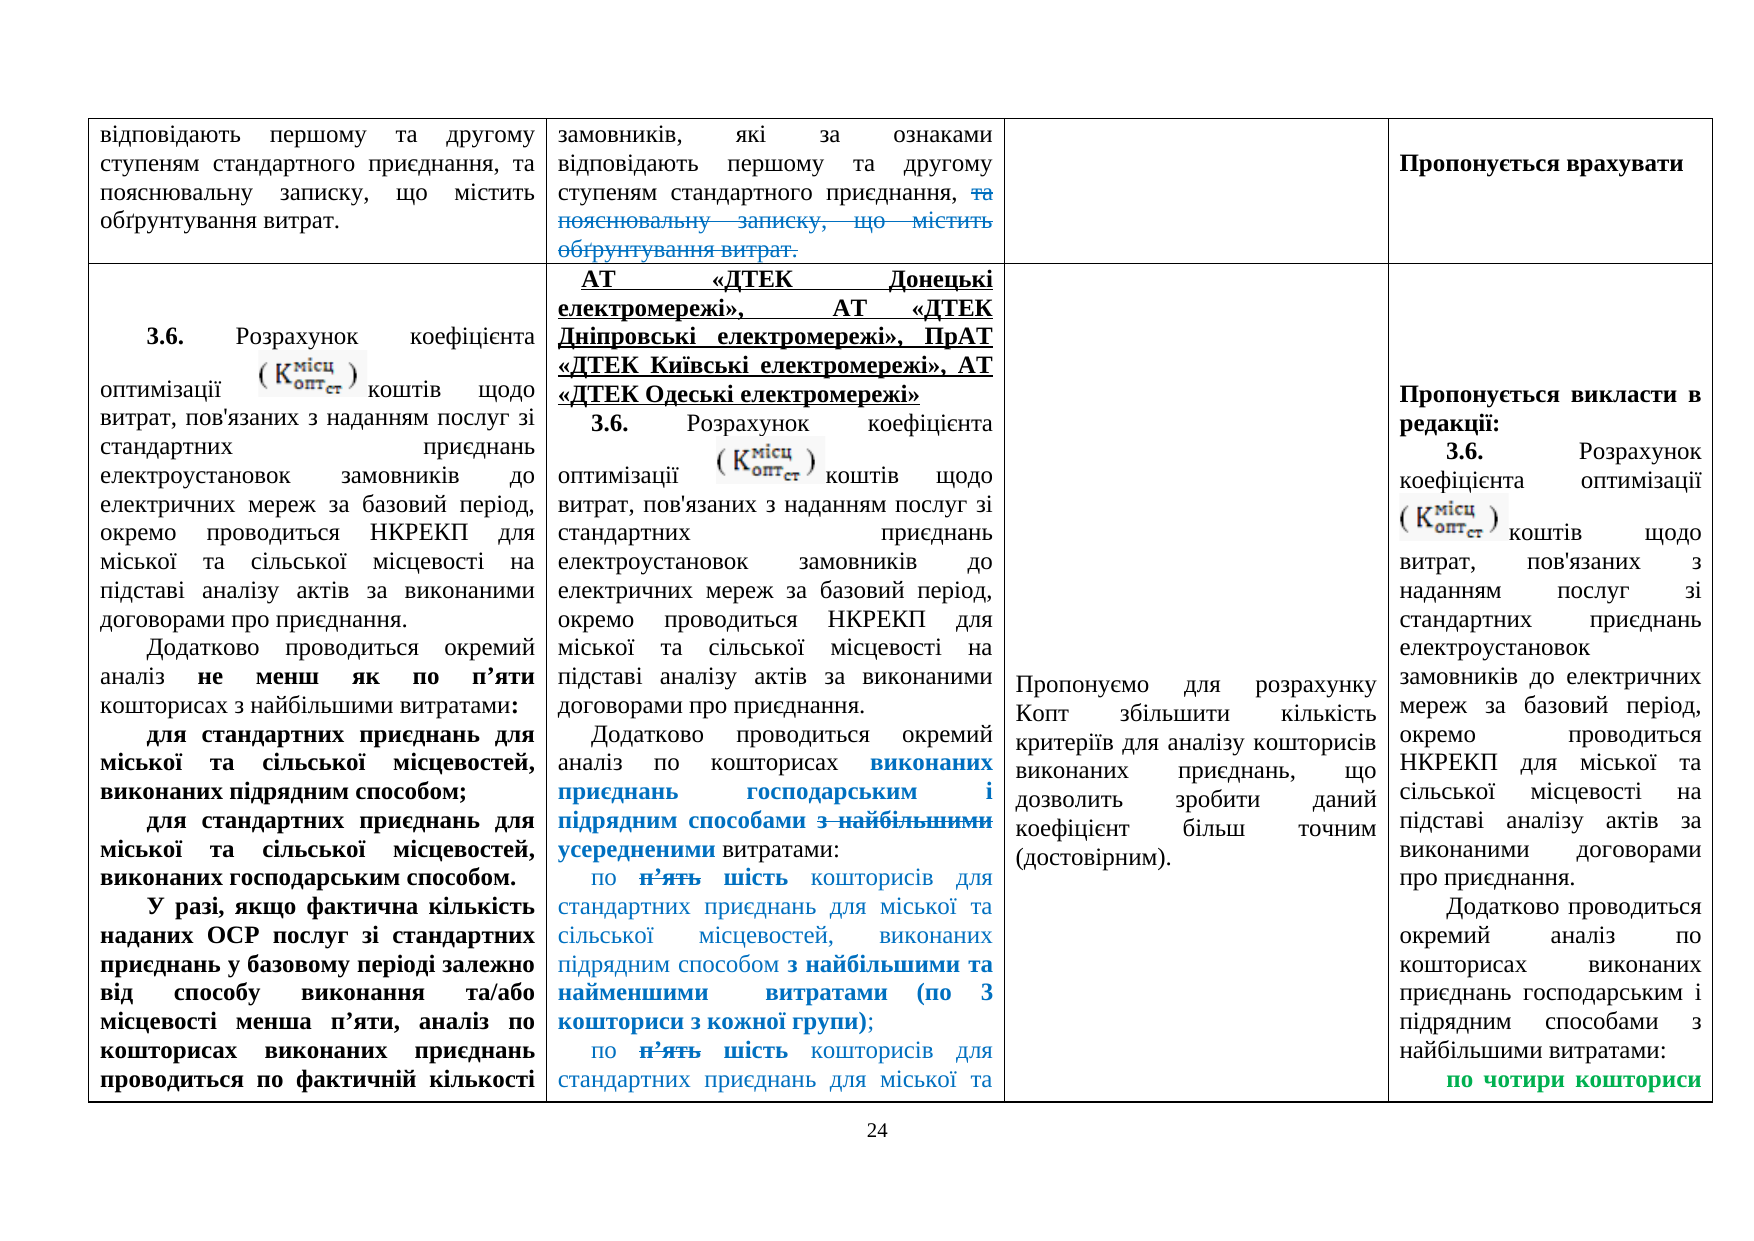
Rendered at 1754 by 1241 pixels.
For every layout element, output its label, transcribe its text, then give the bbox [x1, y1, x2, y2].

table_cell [547, 119, 1004, 263]
picture [716, 436, 826, 484]
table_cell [1389, 119, 1712, 263]
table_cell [1005, 119, 1388, 263]
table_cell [89, 119, 546, 263]
picture [1399, 493, 1509, 541]
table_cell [1005, 264, 1388, 1101]
picture [258, 350, 368, 397]
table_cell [547, 264, 1004, 1101]
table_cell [89, 264, 546, 1101]
